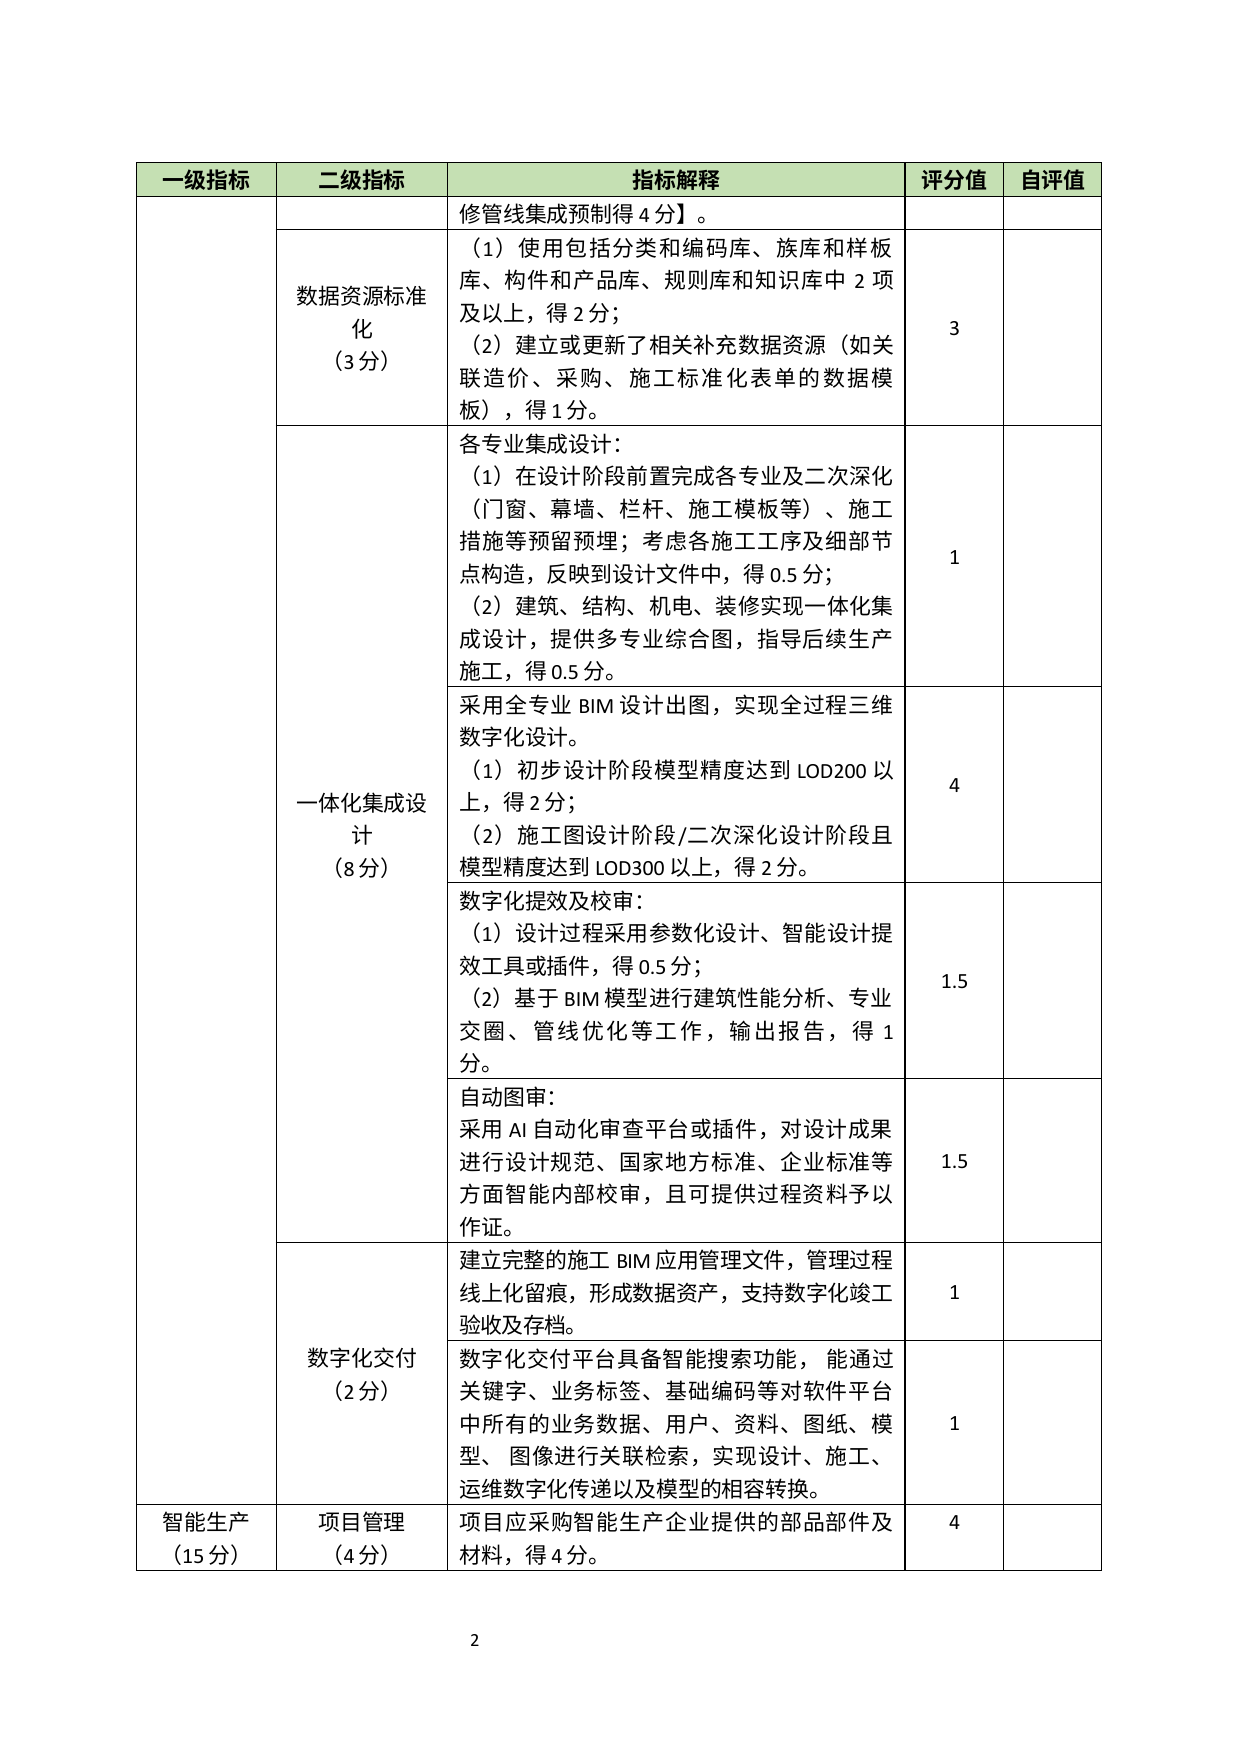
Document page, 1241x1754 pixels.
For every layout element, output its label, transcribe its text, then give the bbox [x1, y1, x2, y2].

table_cell 1 [906, 426, 1003, 686]
table_cell 1 [906, 1341, 1003, 1504]
table_cell [1004, 687, 1101, 882]
table_header 自评值 [1004, 163, 1101, 196]
table_cell [1004, 426, 1101, 686]
table_cell 数字化交付 （2分） [277, 1243, 447, 1504]
table_cell 数据资源标准化 （3分） [277, 230, 447, 425]
table_cell 一体化集成设计 （8分） [277, 426, 447, 1242]
table_cell 4 [906, 1505, 1003, 1570]
table_cell [1004, 197, 1101, 229]
table_cell 4 [906, 687, 1003, 882]
table_cell 项目管理 （4分） [277, 1505, 447, 1570]
table_cell [1004, 1079, 1101, 1242]
table_cell 数字化提效及校审： （1）设计过程采用参数化设计、智能设计提效工具或插件，得0.5分； （2）基于BIM模型进行建筑性能分析、专业交圈、管线优化等工作，输出报告，得1分。 [448, 883, 904, 1078]
table_cell 4 [906, 197, 1003, 229]
table_header 评分值 [906, 163, 1003, 196]
table_cell 1.5 [906, 883, 1003, 1078]
table_header 一级指标 [137, 163, 276, 196]
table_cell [448, 197, 904, 229]
table_cell [1004, 230, 1101, 425]
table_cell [448, 1505, 904, 1570]
table_cell [1004, 1505, 1101, 1570]
table_cell 建立完整的施工 BIM应用管理文件，管理过程线上化留痕，形成数据资产，支持数字化竣工验收及存档。 [448, 1243, 904, 1340]
table_header 二级指标 [277, 163, 447, 196]
table_cell 1 [906, 1243, 1003, 1340]
table_cell 1.5 [906, 1079, 1003, 1242]
table_cell [1004, 1243, 1101, 1340]
table_header 指标解释 [448, 163, 904, 196]
table_cell [1004, 1341, 1101, 1504]
table_cell 3 [906, 230, 1003, 425]
table_cell 智能生产 （15分） [137, 1505, 276, 1570]
table_cell 采用全专业BIM设计出图，实现全过程三维数字化设计。 （1）初步设计阶段模型精度达到LOD200以上，得2分； （2）施工图设计阶段/二次深化设计阶段且模型精度达到LOD300以上，得2分。 [448, 687, 904, 882]
table_cell 自动图审： 采用AI自动化审查平台或插件，对设计成果进行设计规范、国家地方标准、企业标准等方面智能内部校审，且可提供过程资料予以作证。 [448, 1079, 904, 1242]
table_cell [1004, 883, 1101, 1078]
table_cell 各专业集成设计： （1）在设计阶段前置完成各专业及二次深化（门窗、幕墙、栏杆、施工模板等）、施工措施等预留预埋；考虑各施工工序及细部节点构造，反映到设计文件中，得0.5分； （2）建筑、结构、机电、装修实现一体化集成设计，提供多专业综合图，指导后续生产施工，得0.5分。 [448, 426, 904, 686]
table_cell （1）使用包括分类和编码库、族库和样板库、构件和产品库、规则库和知识库中 2 项及以上，得2分； （2）建立或更新了相关补充数据资源（如关联造价、采购、施工标准化表单的数据模板），得1分。 [448, 230, 904, 425]
table_cell 数字化交付平台具备智能搜索功能， 能通过关键字、业务标签、基础编码等对软件平台中所有的业务数据、用户、资料、图纸、模型、 图像进行关联检索，实现设计、施工、运维数字化传递以及模型的相容转换。 [448, 1341, 904, 1504]
